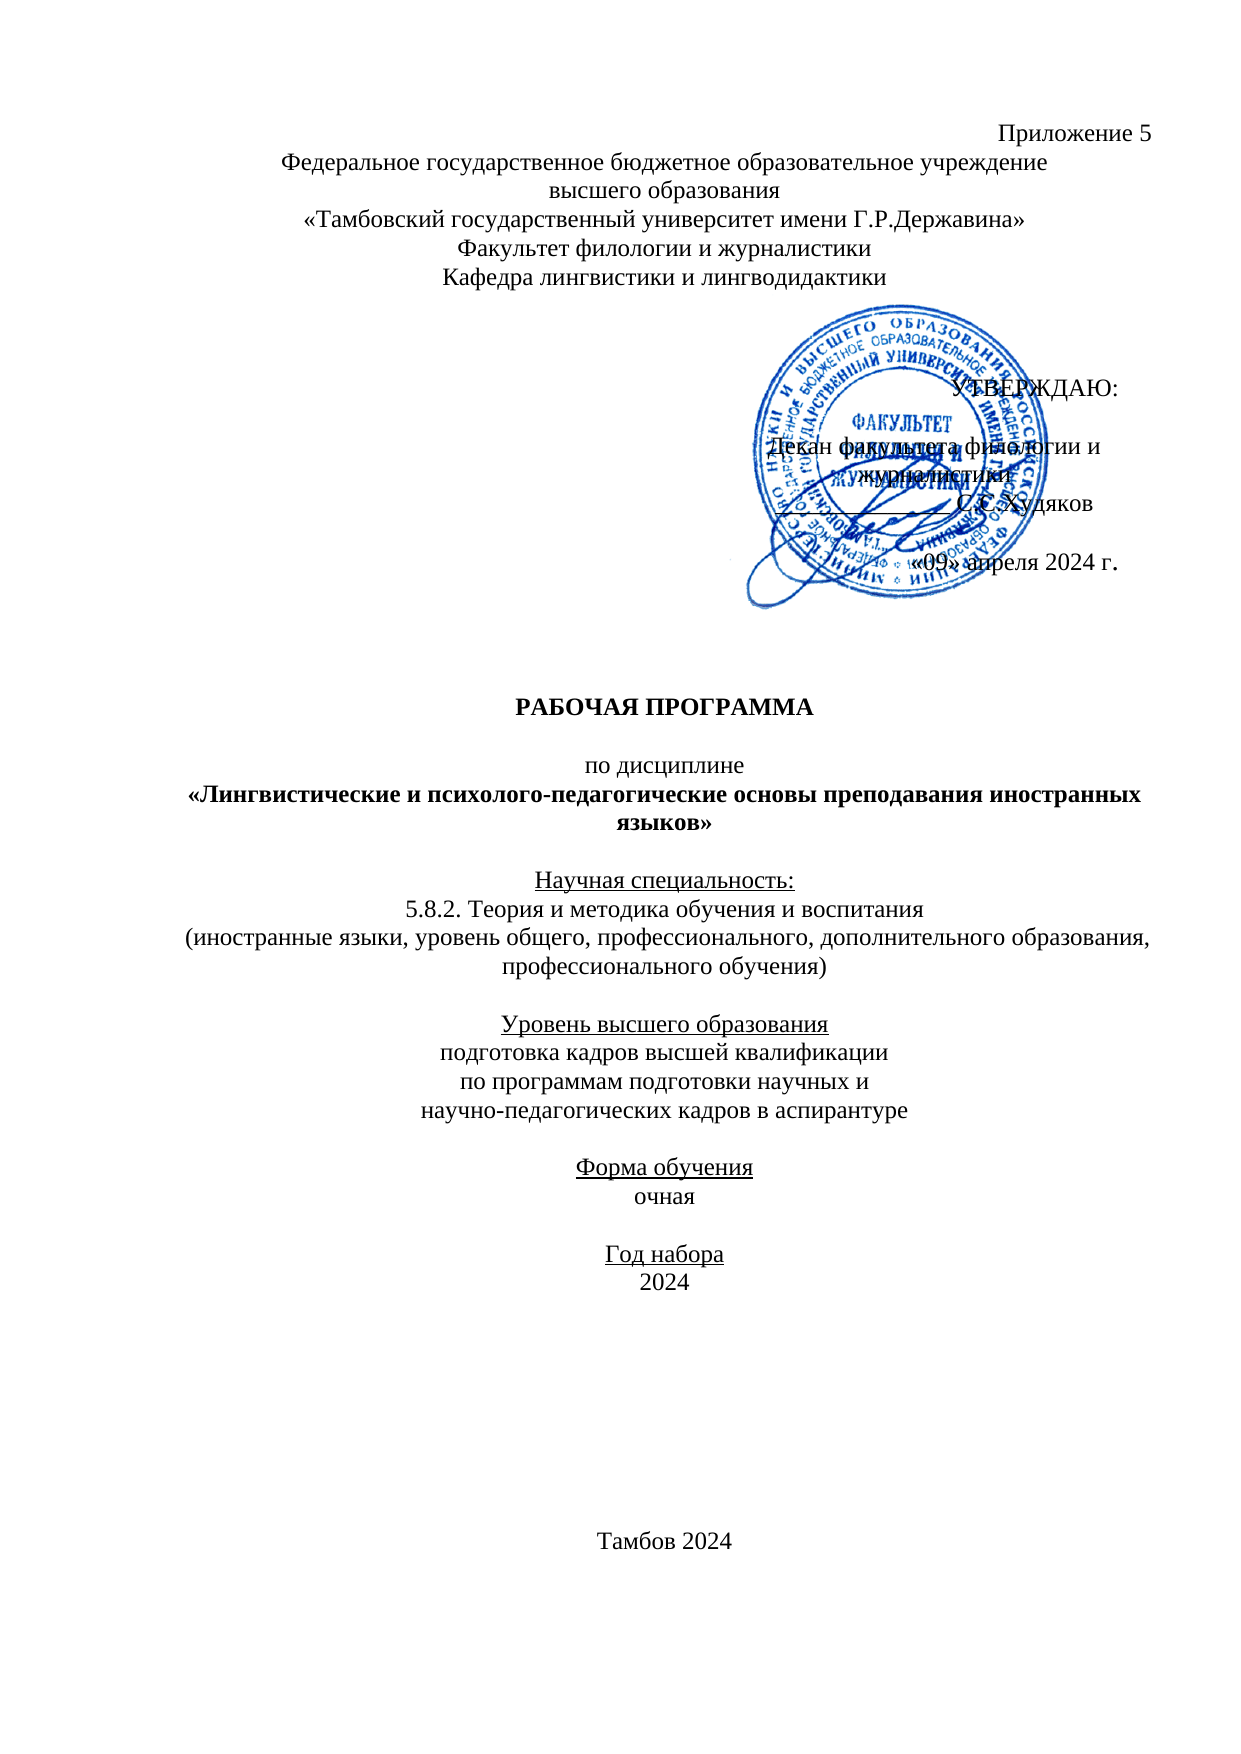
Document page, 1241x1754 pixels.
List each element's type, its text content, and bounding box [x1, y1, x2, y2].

text Форма обучения [177, 1152, 1152, 1181]
text Федеральное государственное бюджетное образовательное учреждение [177, 147, 1152, 176]
text Кафедра лингвистики и лингводидактики [177, 262, 1152, 291]
text 2024 [177, 1267, 1152, 1296]
text Тамбов 2024 [177, 1526, 1152, 1555]
text научно-педагогических кадров в аспирантуре [177, 1095, 1152, 1124]
text РАБОЧАЯ ПРОГРАММА [177, 692, 1152, 721]
text 5.8.2. Теория и методика обучения и воспитания [177, 894, 1152, 922]
text высшего образования [177, 176, 1152, 204]
text Уровень высшего образования [177, 1009, 1152, 1037]
table_header УТВЕРЖДАЮ: Декан факультета филологии и журналистики ______________ С.С.Худяков «09» апреля 2024 г. [739, 347, 1130, 635]
text Год набора [177, 1239, 1152, 1267]
list Приложение 5 [177, 118, 1152, 147]
text по программам подготовки научных и [177, 1066, 1152, 1095]
text Научная специальность: [177, 865, 1152, 894]
text Факультет филологии и журналистики [177, 233, 1152, 262]
text очная [177, 1181, 1152, 1210]
picture [727, 294, 1061, 617]
text «Лингвистические и психолого-педагогические основы преподавания иностранных языков» [177, 779, 1152, 836]
text (иностранные языки, уровень общего, профессионального, дополнительного образования, профессионального обучения) [177, 922, 1152, 980]
text по дисциплине [177, 750, 1152, 779]
text «Тамбовский государственный университет имени Г.Р.Державина» [177, 204, 1152, 233]
text подготовка кадров высшей квалификации [177, 1037, 1152, 1066]
